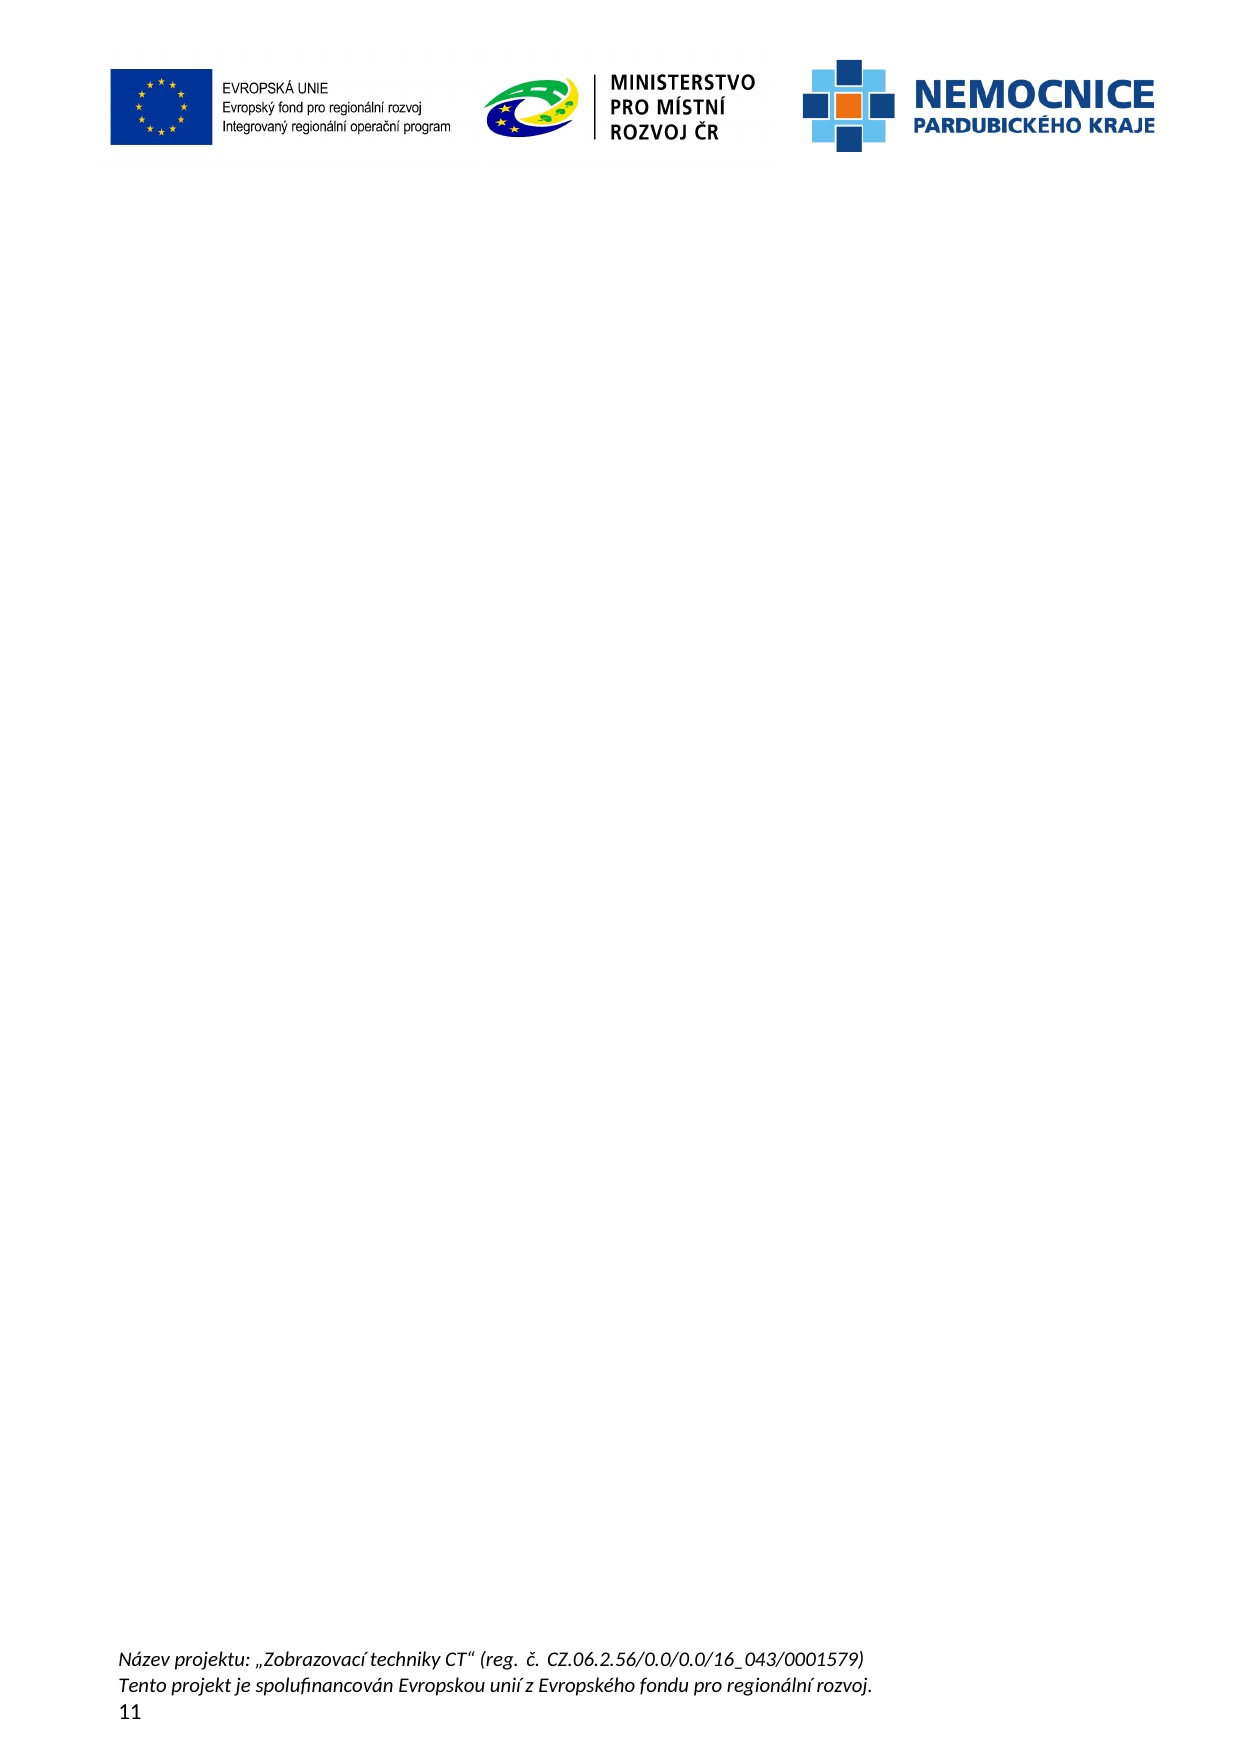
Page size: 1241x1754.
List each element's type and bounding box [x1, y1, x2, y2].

picture [88, 43, 777, 170]
picture [801, 58, 1155, 153]
